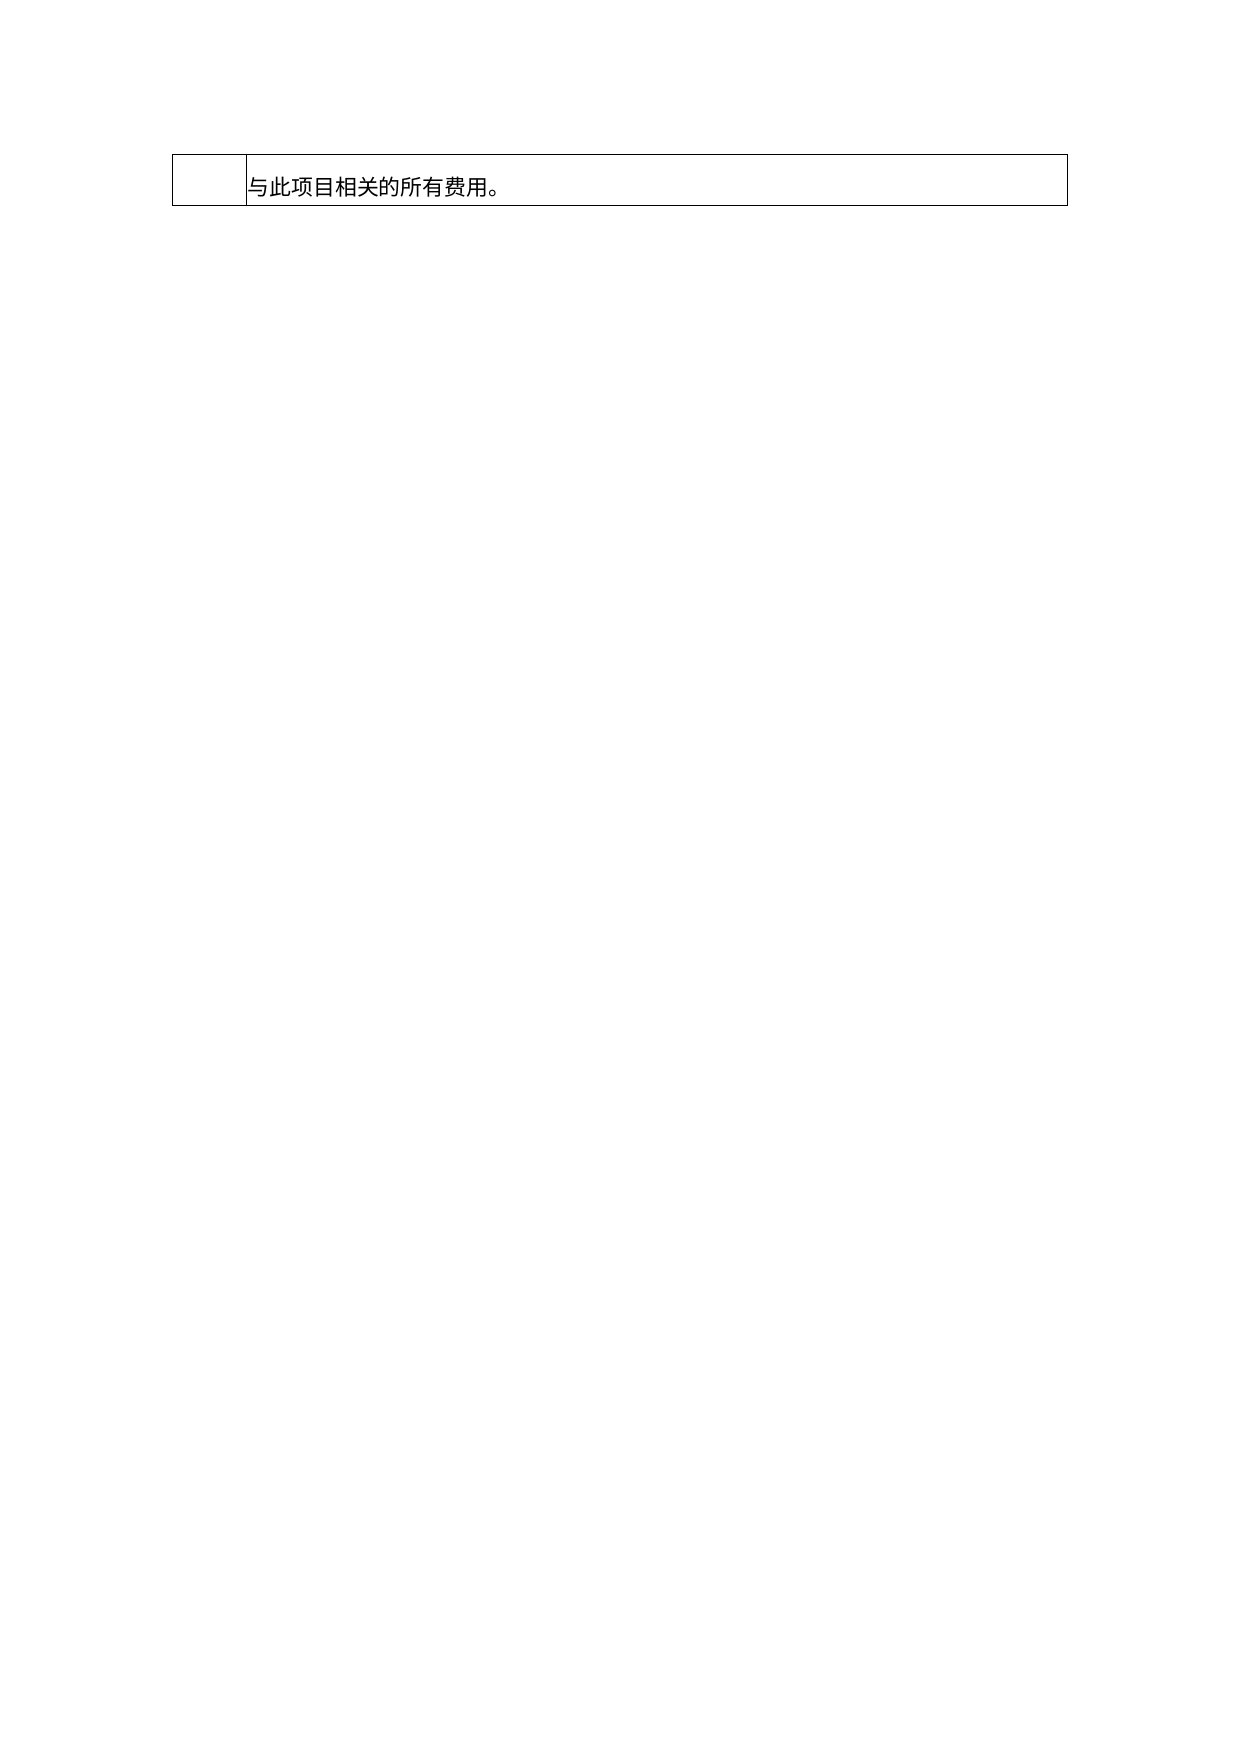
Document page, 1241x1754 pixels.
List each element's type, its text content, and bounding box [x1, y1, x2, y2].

table_cell 9 [173, 155, 246, 205]
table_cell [247, 155, 1067, 205]
